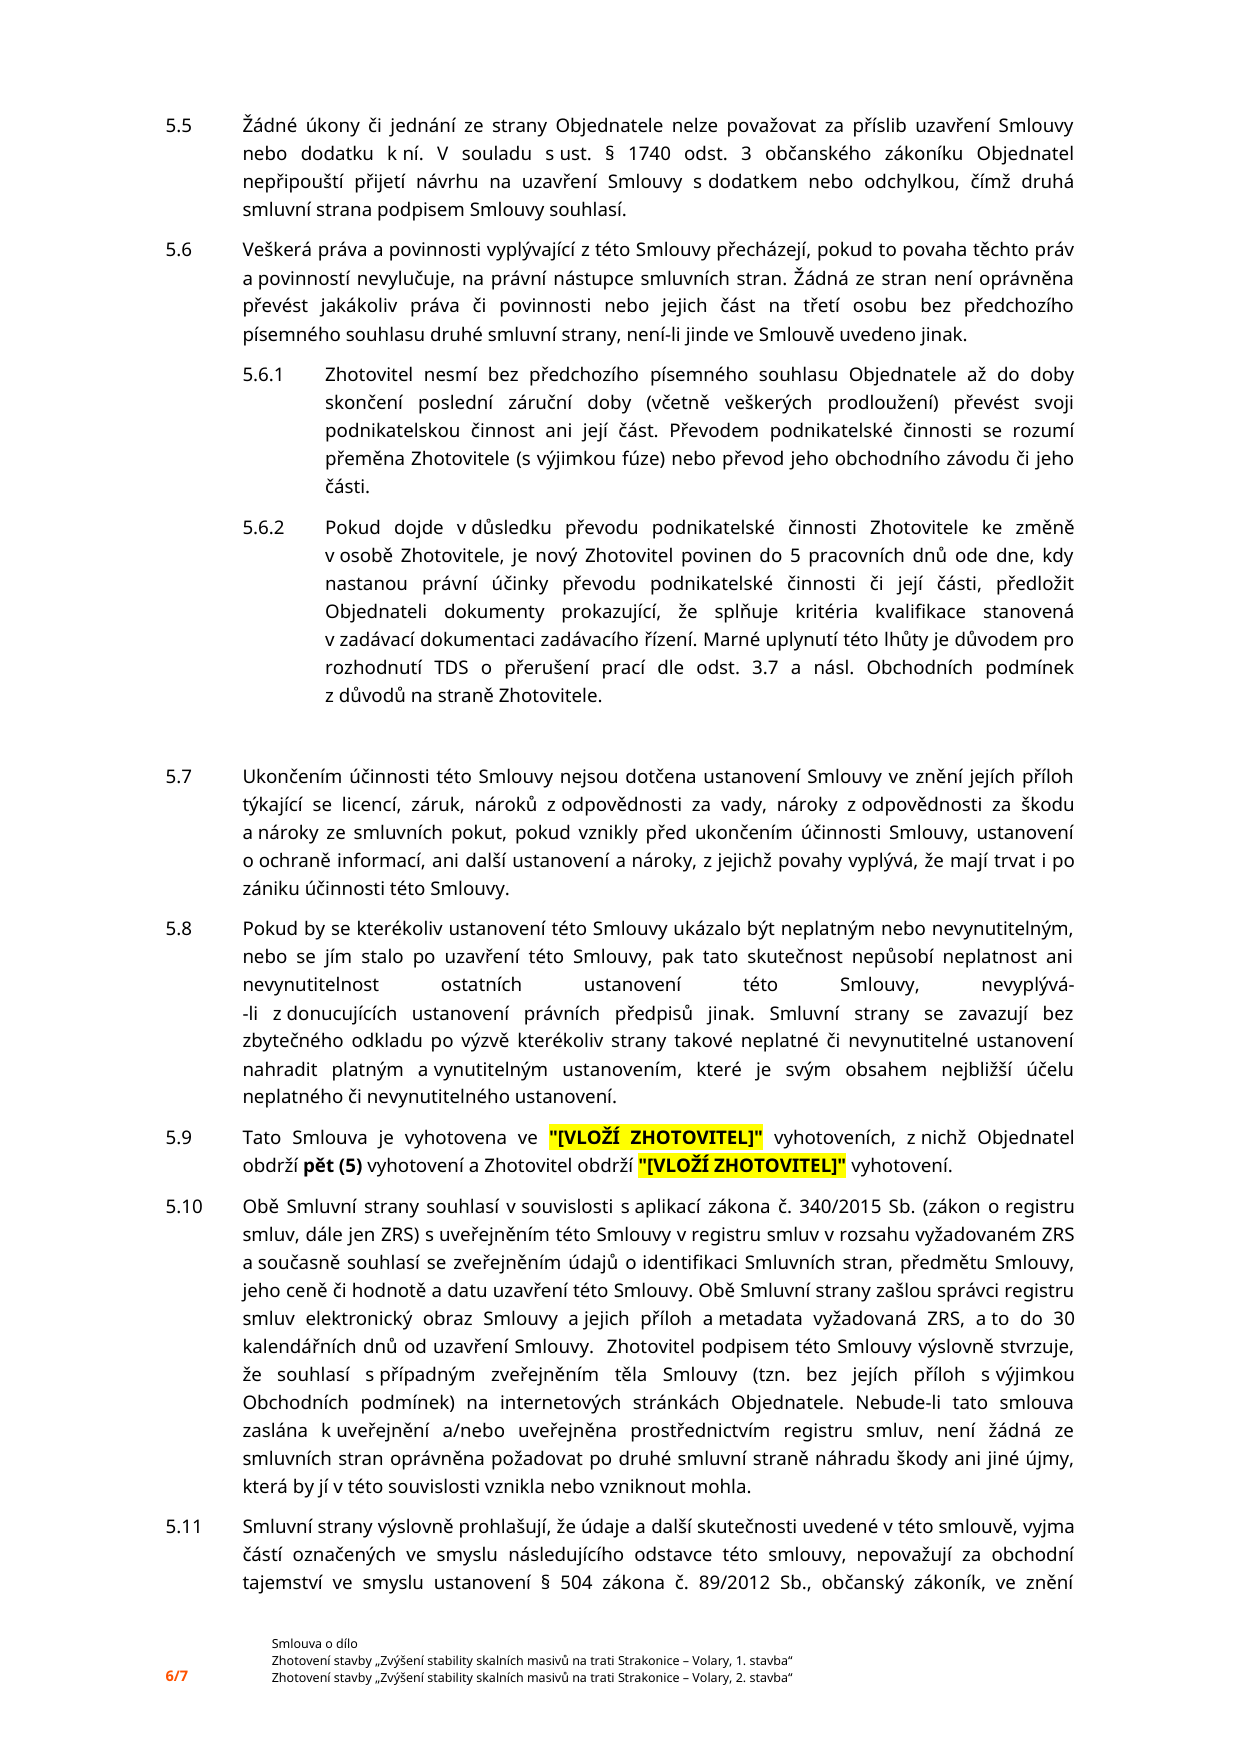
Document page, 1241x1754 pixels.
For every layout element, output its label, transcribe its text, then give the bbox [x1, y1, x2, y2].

list Zhotovitel nesmí bez předchozího písemného souhlasu Objednatele až do doby skončení poslední záruční doby (včetně veškerých prodloužení) převést svoji podnikatelskou činnost ani její část. Převodem podnikatelské činnosti se rozumí přeměna Zhotovitele (s výjimkou fúze) nebo převod jeho obchodního závodu či jeho části. [242, 361, 1075, 499]
text Pokud by se kterékoliv ustanovení této Smlouvy ukázalo být neplatným nebo nevynutitelným, nebo se jím stalo po uzavření této Smlouvy, pak tato skutečnost nepůsobí neplatnost ani nevynutitelnost ostatních ustanovení této Smlouvy, nevyplývá- -li z donucujících ustanovení právních předpisů jinak. Smluvní strany se zavazují bez zbytečného odkladu po výzvě kterékoliv strany takové neplatné či nevynutitelné ustanovení nahradit platným a vynutitelným ustanovením, které je svým obsahem nejbližší účelu neplatného či nevynutitelného ustanovení. [165, 916, 1075, 1109]
list Veškerá práva a povinnosti vyplývající z této Smlouvy přecházejí, pokud to povaha těchto práv a povinností nevylučuje, na právní nástupce smluvních stran. Žádná ze stran není oprávněna převést jakákoliv práva či povinnosti nebo jejich část na třetí osobu bez předchozího písemného souhlasu druhé smluvní strany, není-li jinde ve Smlouvě uvedeno jinak. [165, 237, 1075, 346]
list Pokud dojde v důsledku převodu podnikatelské činnosti Zhotovitele ke změně v osobě Zhotovitele, je nový Zhotovitel povinen do 5 pracovních dnů ode dne, kdy nastanou právní účinky převodu podnikatelské činnosti či její části, předložit Objednateli dokumenty prokazující, že splňuje kritéria kvalifikace stanovená v zadávací dokumentaci zadávacího řízení. Marné uplynutí této lhůty je důvodem pro rozhodnutí TDS o přerušení prací dle odst. 3.7 a násl. Obchodních podmínek z důvodů na straně Zhotovitele. [242, 514, 1075, 708]
text Obě Smluvní strany souhlasí v souvislosti s aplikací zákona č. 340/2015 Sb. (zákon o registru smluv, dále jen ZRS) s uveřejněním této Smlouvy v registru smluv v rozsahu vyžadovaném ZRS a současně souhlasí se zveřejněním údajů o identifikaci Smluvních stran, předmětu Smlouvy, jeho ceně či hodnotě a datu uzavření této Smlouvy. Obě Smluvní strany zašlou správci registru smluv elektronický obraz Smlouvy a jejich příloh a metadata vyžadovaná ZRS, a to do 30 kalendářních dnů od uzavření Smlouvy. Zhotovitel podpisem této Smlouvy výslovně stvrzuje, že souhlasí s případným zveřejněním těla Smlouvy (tzn. bez jejích příloh s výjimkou Obchodních podmínek) na internetových stránkách Objednatele. Nebude-li tato smlouva zaslána k uveřejnění a/nebo uveřejněna prostřednictvím registru smluv, není žádná ze smluvních stran oprávněna požadovat po druhé smluvní straně náhradu škody ani jiné újmy, která by jí v této souvislosti vznikla nebo vzniknout mohla. [165, 1193, 1075, 1499]
text Tato Smlouva je vyhotovena ve "[VLOŽÍ ZHOTOVITEL]" vyhotoveních, z nichž Objednatel obdrží pět (5) vyhotovení a Zhotovitel obdrží "[VLOŽÍ ZHOTOVITEL]" vyhotovení. [165, 1124, 1075, 1178]
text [165, 1514, 1075, 1595]
text Ukončením účinnosti této Smlouvy nejsou dotčena ustanovení Smlouvy ve znění jejích příloh týkající se licencí, záruk, nároků z odpovědnosti za vady, nároky z odpovědnosti za škodu a nároky ze smluvních pokut, pokud vznikly před ukončením účinnosti Smlouvy, ustanovení o ochraně informací, ani další ustanovení a nároky, z jejichž povahy vyplývá, že mají trvat i po zániku účinnosti této Smlouvy. [165, 763, 1075, 901]
text Žádné úkony či jednání ze strany Objednatele nelze považovat za příslib uzavření Smlouvy nebo dodatku k ní. V souladu s ust. § 1740 odst. 3 občanského zákoníku Objednatel nepřipouští přijetí návrhu na uzavření Smlouvy s dodatkem nebo odchylkou, čímž druhá smluvní strana podpisem Smlouvy souhlasí. [165, 112, 1075, 222]
